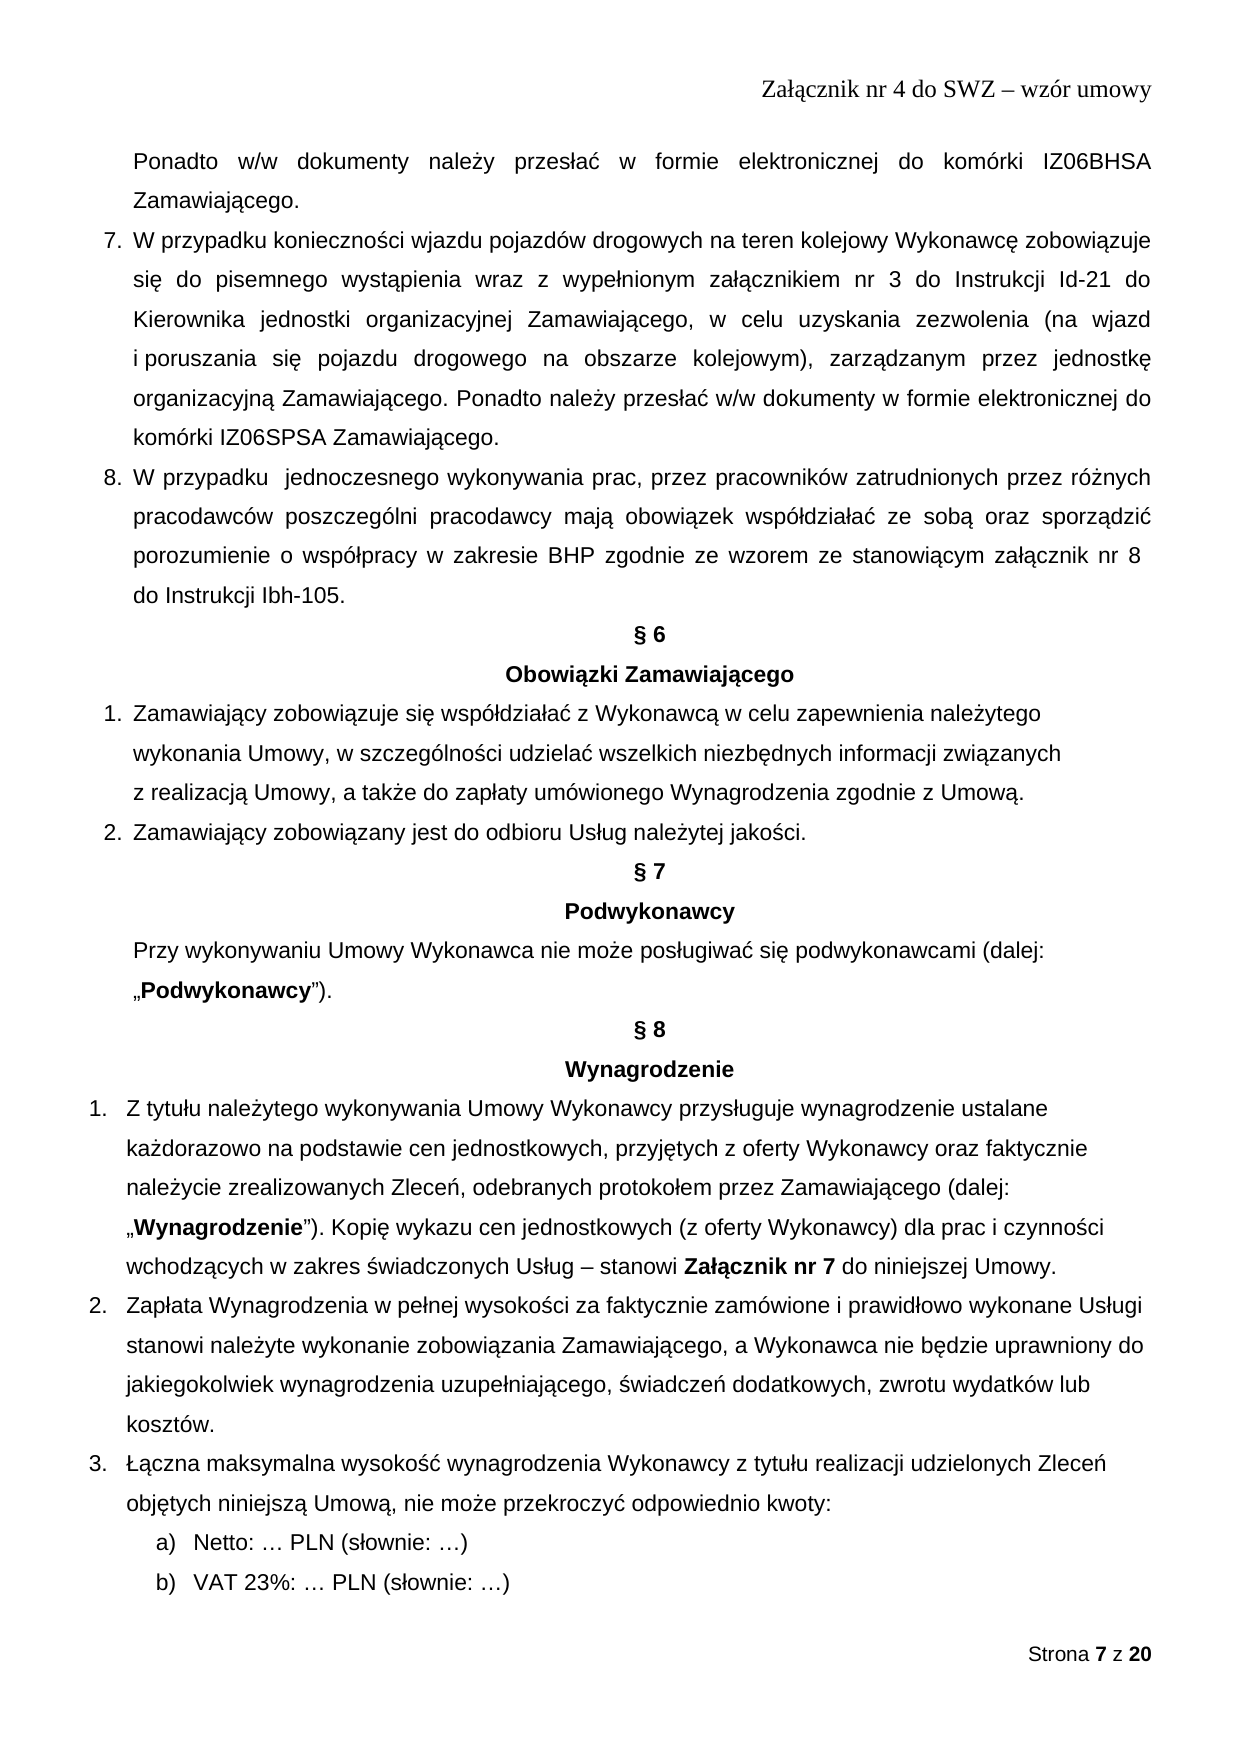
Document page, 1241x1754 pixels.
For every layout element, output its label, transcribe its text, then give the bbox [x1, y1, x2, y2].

text § 7 [148, 858, 1152, 884]
list Łączna maksymalna wysokość wynagrodzenia Wykonawcy z tytułu realizacji udzielonych Zleceń objętych niniejszą Umową, nie może przekroczyć odpowiednio kwoty: [88, 1450, 1152, 1516]
text 7. W przypadku konieczności wjazdu pojazdów drogowych na teren kolejowy Wykonawcę zobowiązuje się do pisemnego wystąpienia wraz z wypełnionym załącznikiem nr 3 do Instrukcji Id-21 do Kierownika jednostki organizacyjnej Zamawiającego, w celu uzyskania zezwolenia (na wjazd i poruszania się pojazdu drogowego na obszarze kolejowym), zarządzanym przez jednostkę organizacyjną Zamawiającego. Ponadto należy przesłać w/w dokumenty w formie elektronicznej do komórki IZ06SPSA Zamawiającego. [103, 227, 1152, 450]
list VAT 23%: … PLN (słownie: …) [156, 1569, 1152, 1595]
list Zamawiający zobowiązany jest do odbioru Usług należytej jakości. [103, 819, 1152, 845]
text 8. W przypadku jednoczesnego wykonywania prac, przez pracowników zatrudnionych przez różnych pracodawców poszczególni pracodawcy mają obowiązek współdziałać ze sobą oraz sporządzić porozumienie o współpracy w zakresie BHP zgodnie ze wzorem ze stanowiącym załącznik nr 8 do Instrukcji Ibh-105. [103, 463, 1152, 608]
text Podwykonawcy [148, 898, 1152, 924]
text Wynagrodzenie [148, 1056, 1152, 1082]
list Netto: … PLN (słownie: …) [156, 1529, 1152, 1556]
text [103, 148, 1152, 213]
text § 8 [148, 1016, 1152, 1042]
list Zamawiający zobowiązuje się współdziałać z Wykonawcą w celu zapewnienia należytego wykonania Umowy, w szczególności udzielać wszelkich niezbędnych informacji związanych z realizacją Umowy, a także do zapłaty umówionego Wynagrodzenia zgodnie z Umową. [103, 700, 1152, 806]
text § 6 [148, 621, 1152, 648]
list Zapłata Wynagrodzenia w pełnej wysokości za faktycznie zamówione i prawidłowo wykonane Usługi stanowi należyte wykonanie zobowiązania Zamawiającego, a Wykonawca nie będzie uprawniony do jakiegokolwiek wynagrodzenia uzupełniającego, świadczeń dodatkowych, zwrotu wydatków lub kosztów. [88, 1292, 1152, 1437]
text Przy wykonywaniu Umowy Wykonawca nie może posługiwać się podwykonawcami (dalej: „Podwykonawcy”). [133, 937, 1152, 1003]
list Z tytułu należytego wykonywania Umowy Wykonawcy przysługuje wynagrodzenie ustalane każdorazowo na podstawie cen jednostkowych, przyjętych z oferty Wykonawcy oraz faktycznie należycie zrealizowanych Zleceń, odebranych protokołem przez Zamawiającego (dalej: „Wynagrodzenie”). Kopię wykazu cen jednostkowych (z oferty Wykonawcy) dla prac i czynności wchodzących w zakres świadczonych Usług – stanowi Załącznik nr 7 do niniejszej Umowy. [88, 1095, 1152, 1279]
text Obowiązki Zamawiającego [148, 661, 1152, 687]
